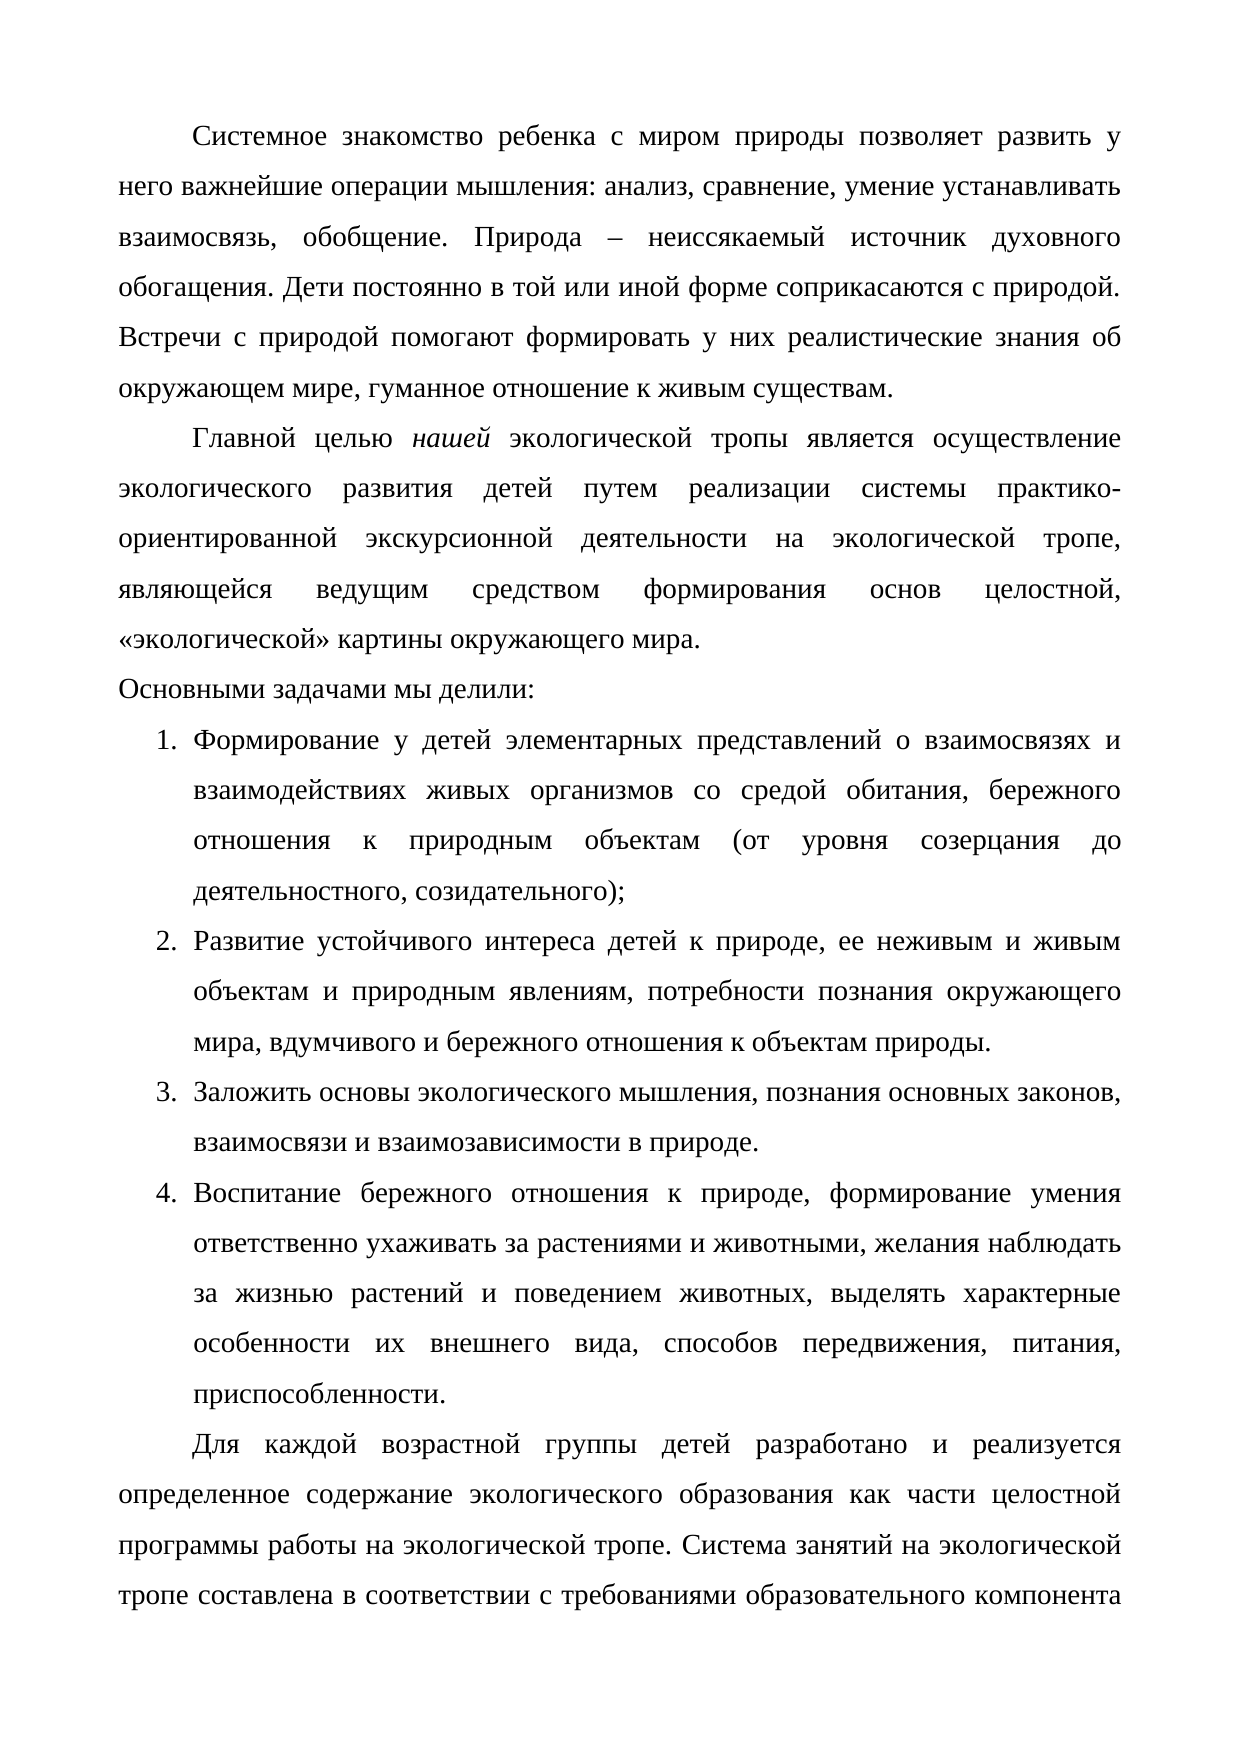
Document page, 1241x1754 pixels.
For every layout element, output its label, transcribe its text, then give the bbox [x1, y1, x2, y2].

list Формирование у детей элементарных представлений о взаимосвязях и взаимодействиях живых организмов со средой обитания, бережного отношения к природным объектам (от уровня созерцания до деятельностного, созидательного); [156, 722, 1122, 906]
list Развитие устойчивого интереса детей к природе, ее неживым и живым объектам и природным явлениям, потребности познания окружающего мира, вдумчивого и бережного отношения к объектам природы. [156, 923, 1122, 1057]
list Воспитание бережного отношения к природе, формирование умения ответственно ухаживать за растениями и животными, желания наблюдать за жизнью растений и поведением животных, выделять характерные особенности их внешнего вида, способов передвижения, питания, приспособленности. [156, 1175, 1122, 1409]
list Заложить основы экологического мышления, познания основных законов, взаимосвязи и взаимозависимости в природе. [156, 1074, 1122, 1158]
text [118, 1426, 1122, 1611]
text Основными задачами мы делили: [118, 672, 1122, 705]
text Системное знакомство ребенка с миром природы позволяет развить у него важнейшие операции мышления: анализ, сравнение, умение устанавливать взаимосвязь, обобщение. Природа – неиссякаемый источник духовного обогащения. Дети постоянно в той или иной форме соприкасаются с природой. Встречи с природой помогают формировать у них реалистические знания об окружающем мире, гуманное отношение к живым существам. [118, 118, 1122, 403]
text Главной целью нашей экологической тропы является осуществление экологического развития детей путем реализации системы практико-ориентированной экскурсионной деятельности на экологической тропе, являющейся ведущим средством формирования основ целостной, «экологической» картины окружающего мира. [118, 420, 1122, 655]
